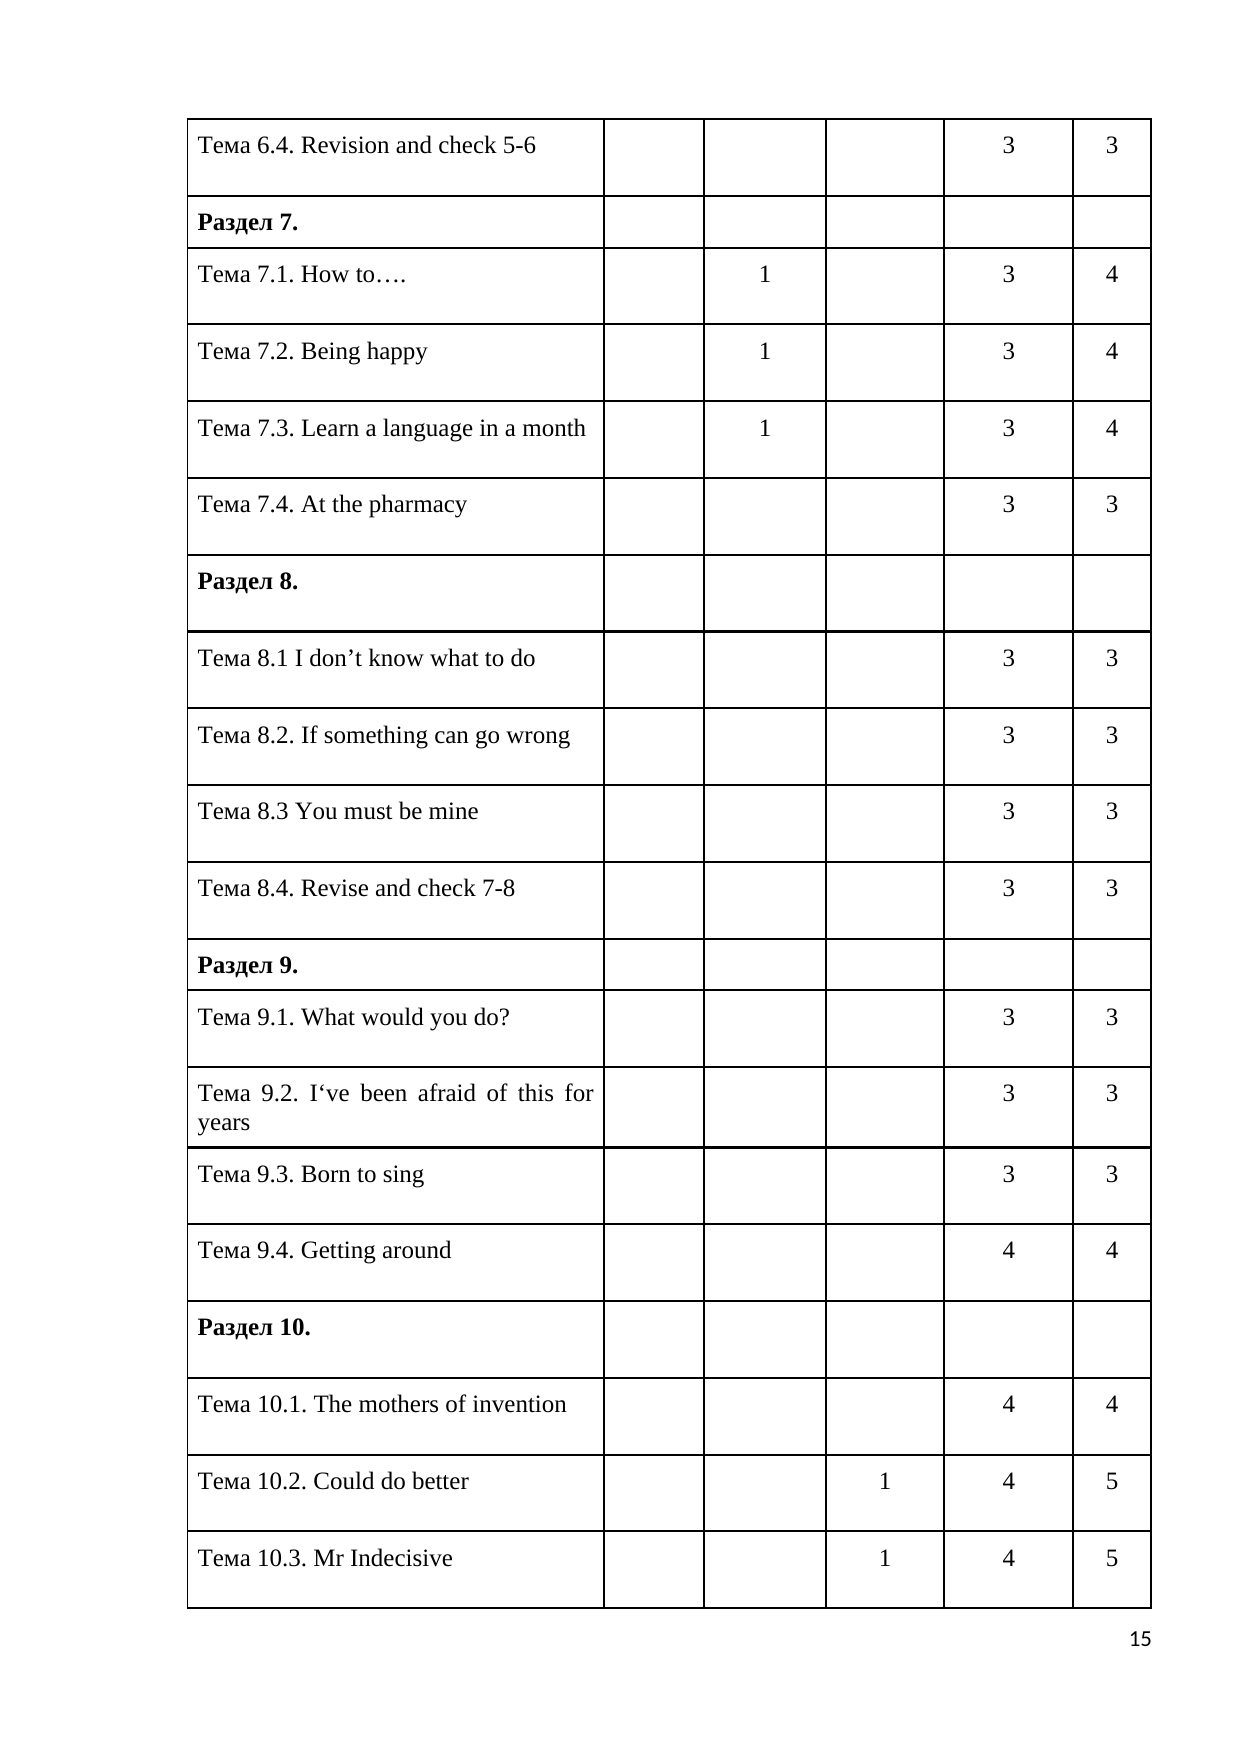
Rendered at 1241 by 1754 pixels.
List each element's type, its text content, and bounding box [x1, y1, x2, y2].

table_cell [827, 402, 943, 477]
table_cell [605, 786, 703, 861]
table_cell [827, 479, 943, 554]
table_cell Тема 8.2. If something can go wrong [188, 709, 603, 784]
table_cell [605, 1225, 703, 1300]
table_cell [705, 1456, 825, 1530]
table_cell 3 [945, 709, 1072, 784]
table_cell 4 [945, 1379, 1072, 1453]
table_cell [705, 1225, 825, 1300]
table_cell [605, 479, 703, 554]
table_cell [1074, 556, 1150, 630]
table_cell [605, 120, 703, 195]
table_cell 3 [945, 249, 1072, 323]
table_cell 3 [1074, 633, 1150, 707]
table_cell 4 [1074, 402, 1150, 477]
table_cell 3 [945, 786, 1072, 861]
table_cell [605, 1068, 703, 1146]
table_cell Тема 10.1. The mothers of invention [188, 1379, 603, 1453]
table_cell [827, 1068, 943, 1146]
table_cell 4 [945, 1456, 1072, 1530]
table_cell [827, 556, 943, 630]
table_cell 3 [1074, 709, 1150, 784]
table_cell 3 [945, 633, 1072, 707]
table_cell [1074, 1302, 1150, 1377]
table_cell [945, 940, 1072, 989]
table_cell [605, 1456, 703, 1530]
table_cell Тема 6.4. Revision and check 5-6 [188, 120, 603, 195]
table_cell 1 [705, 402, 825, 477]
table_cell [827, 1379, 943, 1453]
table_cell 3 [945, 479, 1072, 554]
table_cell [705, 940, 825, 989]
table_cell 3 [1074, 991, 1150, 1066]
table_cell [605, 863, 703, 937]
table_cell 3 [1074, 863, 1150, 937]
table_cell 3 [945, 991, 1072, 1066]
table_cell 1 [827, 1532, 943, 1607]
table_cell [705, 863, 825, 937]
table_cell [827, 197, 943, 247]
table_cell [705, 991, 825, 1066]
table_cell [705, 556, 825, 630]
table_cell [705, 1149, 825, 1223]
table_cell [945, 556, 1072, 630]
table_cell 3 [945, 863, 1072, 937]
table_cell Тема 7.3. Learn a language in a month [188, 402, 603, 477]
table_cell [827, 120, 943, 195]
table_cell Тема 8.4. Revise and check 7-8 [188, 863, 603, 937]
table_cell [945, 197, 1072, 247]
table_cell [705, 633, 825, 707]
table_cell Тема 7.1. How to…. [188, 249, 603, 323]
table_cell Тема 8.1 I don’t know what to do [188, 633, 603, 707]
table_cell [827, 1302, 943, 1377]
table_cell 1 [827, 1456, 943, 1530]
table_cell [705, 197, 825, 247]
table_cell [605, 197, 703, 247]
table_cell [705, 1532, 825, 1607]
table_cell Тема 9.4. Getting around [188, 1225, 603, 1300]
table_cell [827, 249, 943, 323]
table_cell 4 [945, 1225, 1072, 1300]
table_cell 4 [1074, 1379, 1150, 1453]
table_cell 3 [945, 402, 1072, 477]
table_cell [827, 325, 943, 400]
table_cell [605, 325, 703, 400]
table_cell 4 [945, 1532, 1072, 1607]
table_cell 4 [1074, 1225, 1150, 1300]
table_cell [1074, 940, 1150, 989]
table_cell Тема 10.2. Could do better [188, 1456, 603, 1530]
table_cell [605, 633, 703, 707]
table_cell 3 [1074, 479, 1150, 554]
table_cell [705, 709, 825, 784]
table_cell 3 [1074, 786, 1150, 861]
table_cell 3 [945, 120, 1072, 195]
table_cell [827, 1149, 943, 1223]
table_cell 3 [1074, 120, 1150, 195]
table_cell [827, 786, 943, 861]
table_cell [827, 940, 943, 989]
table_cell [827, 633, 943, 707]
table_cell Тема 9.2. I‘ve been afraid of this for years [188, 1068, 603, 1146]
table_cell Раздел 8. [188, 556, 603, 630]
table_cell 4 [1074, 249, 1150, 323]
table_cell [605, 709, 703, 784]
table_cell [705, 1302, 825, 1377]
table_cell 5 [1074, 1532, 1150, 1607]
table_cell [827, 1225, 943, 1300]
table_cell 1 [705, 325, 825, 400]
table_cell 4 [1074, 325, 1150, 400]
table_cell [705, 479, 825, 554]
table_cell Тема 7.2. Being happy [188, 325, 603, 400]
table_cell [605, 1532, 703, 1607]
table_cell 3 [945, 325, 1072, 400]
table_cell [705, 1068, 825, 1146]
table_cell [605, 1302, 703, 1377]
table_cell Тема 7.4. At the pharmacy [188, 479, 603, 554]
table_cell [945, 1302, 1072, 1377]
table_cell 3 [945, 1068, 1072, 1146]
table_cell [705, 120, 825, 195]
table_cell Раздел 9. [188, 940, 603, 989]
table_cell [605, 991, 703, 1066]
table_cell [827, 991, 943, 1066]
table_cell [605, 402, 703, 477]
table_cell [605, 1149, 703, 1223]
table_cell Тема 9.3. Born to sing [188, 1149, 603, 1223]
table_cell Тема 8.3 You must be mine [188, 786, 603, 861]
table_cell [605, 1379, 703, 1453]
table_cell 3 [1074, 1149, 1150, 1223]
table_cell 5 [1074, 1456, 1150, 1530]
table_cell 1 [705, 249, 825, 323]
table_cell 3 [945, 1149, 1072, 1223]
table_cell [605, 556, 703, 630]
table_cell [705, 786, 825, 861]
table_cell Тема 10.3. Mr Indecisive [188, 1532, 603, 1607]
table_cell [605, 940, 703, 989]
table_cell [705, 1379, 825, 1453]
table_cell Тема 9.1. What would you do? [188, 991, 603, 1066]
table_cell [1074, 197, 1150, 247]
table_cell [827, 709, 943, 784]
table_cell [827, 863, 943, 937]
table_cell [605, 249, 703, 323]
table_cell Раздел 10. [188, 1302, 603, 1377]
table_cell 3 [1074, 1068, 1150, 1146]
table_cell Раздел 7. [188, 197, 603, 247]
